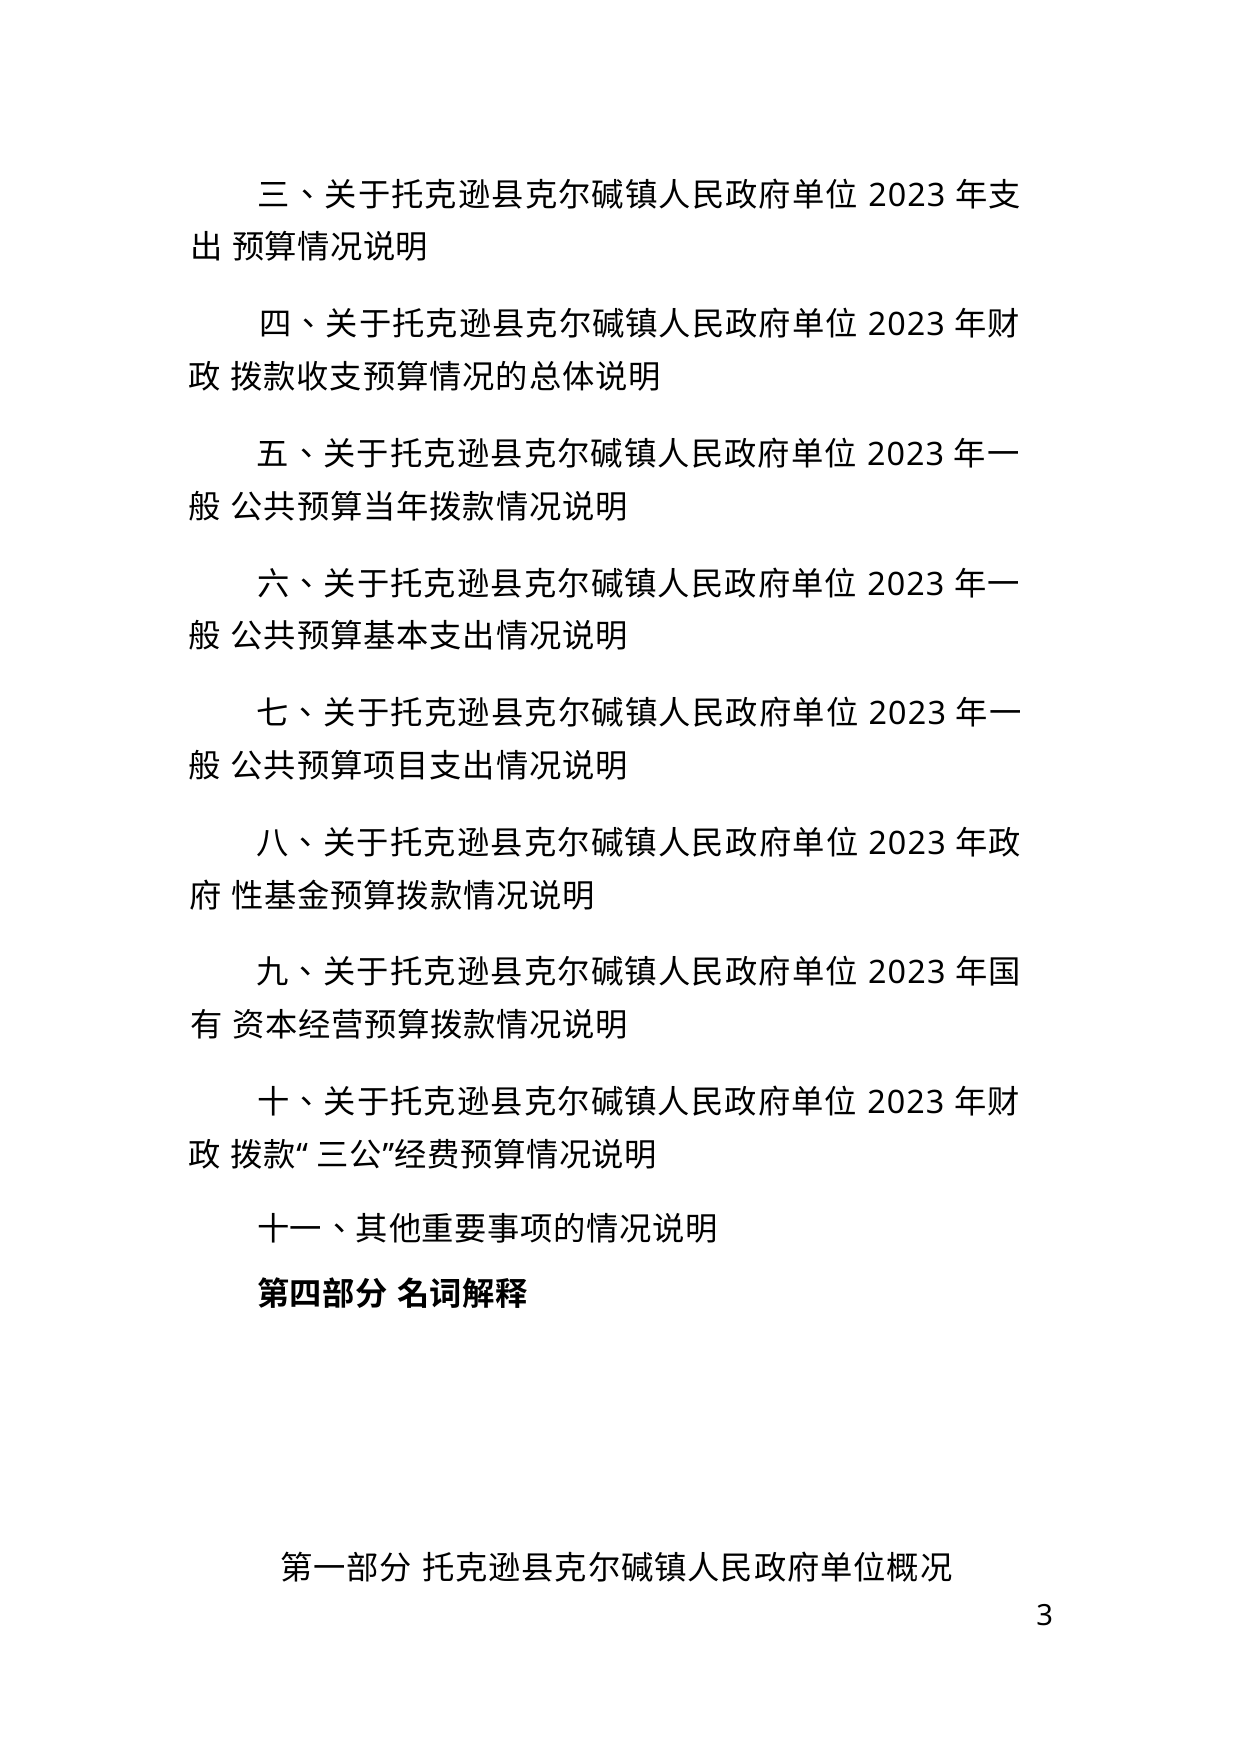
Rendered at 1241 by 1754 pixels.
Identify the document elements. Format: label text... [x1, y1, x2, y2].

text 第四部分 名词解释 [257, 1273, 1054, 1313]
text 十、关于托克逊县克尔碱镇人民政府单位 2023 年财政 拨款“ 三公”经费预算情况说明 [188, 1079, 1053, 1176]
text 三、关于托克逊县克尔碱镇人民政府单位 2023 年支出 预算情况说明 [190, 172, 1053, 268]
text 第一部分 托克逊县克尔碱镇人民政府单位概况 [280, 1547, 1054, 1588]
text 九、关于托克逊县克尔碱镇人民政府单位 2023 年国有 资本经营预算拨款情况说明 [190, 949, 1053, 1046]
text 七、关于托克逊县克尔碱镇人民政府单位 2023 年一般 公共预算项目支出情况说明 [188, 690, 1053, 787]
text 十一、其他重要事项的情况说明 [257, 1209, 1054, 1249]
text 六、关于托克逊县克尔碱镇人民政府单位 2023 年一般 公共预算基本支出情况说明 [188, 560, 1053, 657]
text 八、关于托克逊县克尔碱镇人民政府单位 2023 年政府 性基金预算拨款情况说明 [189, 820, 1053, 916]
text 四、关于托克逊县克尔碱镇人民政府单位 2023 年财政 拨款收支预算情况的总体说明 [188, 301, 1053, 398]
text 五、关于托克逊县克尔碱镇人民政府单位 2023 年一般 公共预算当年拨款情况说明 [188, 431, 1053, 528]
